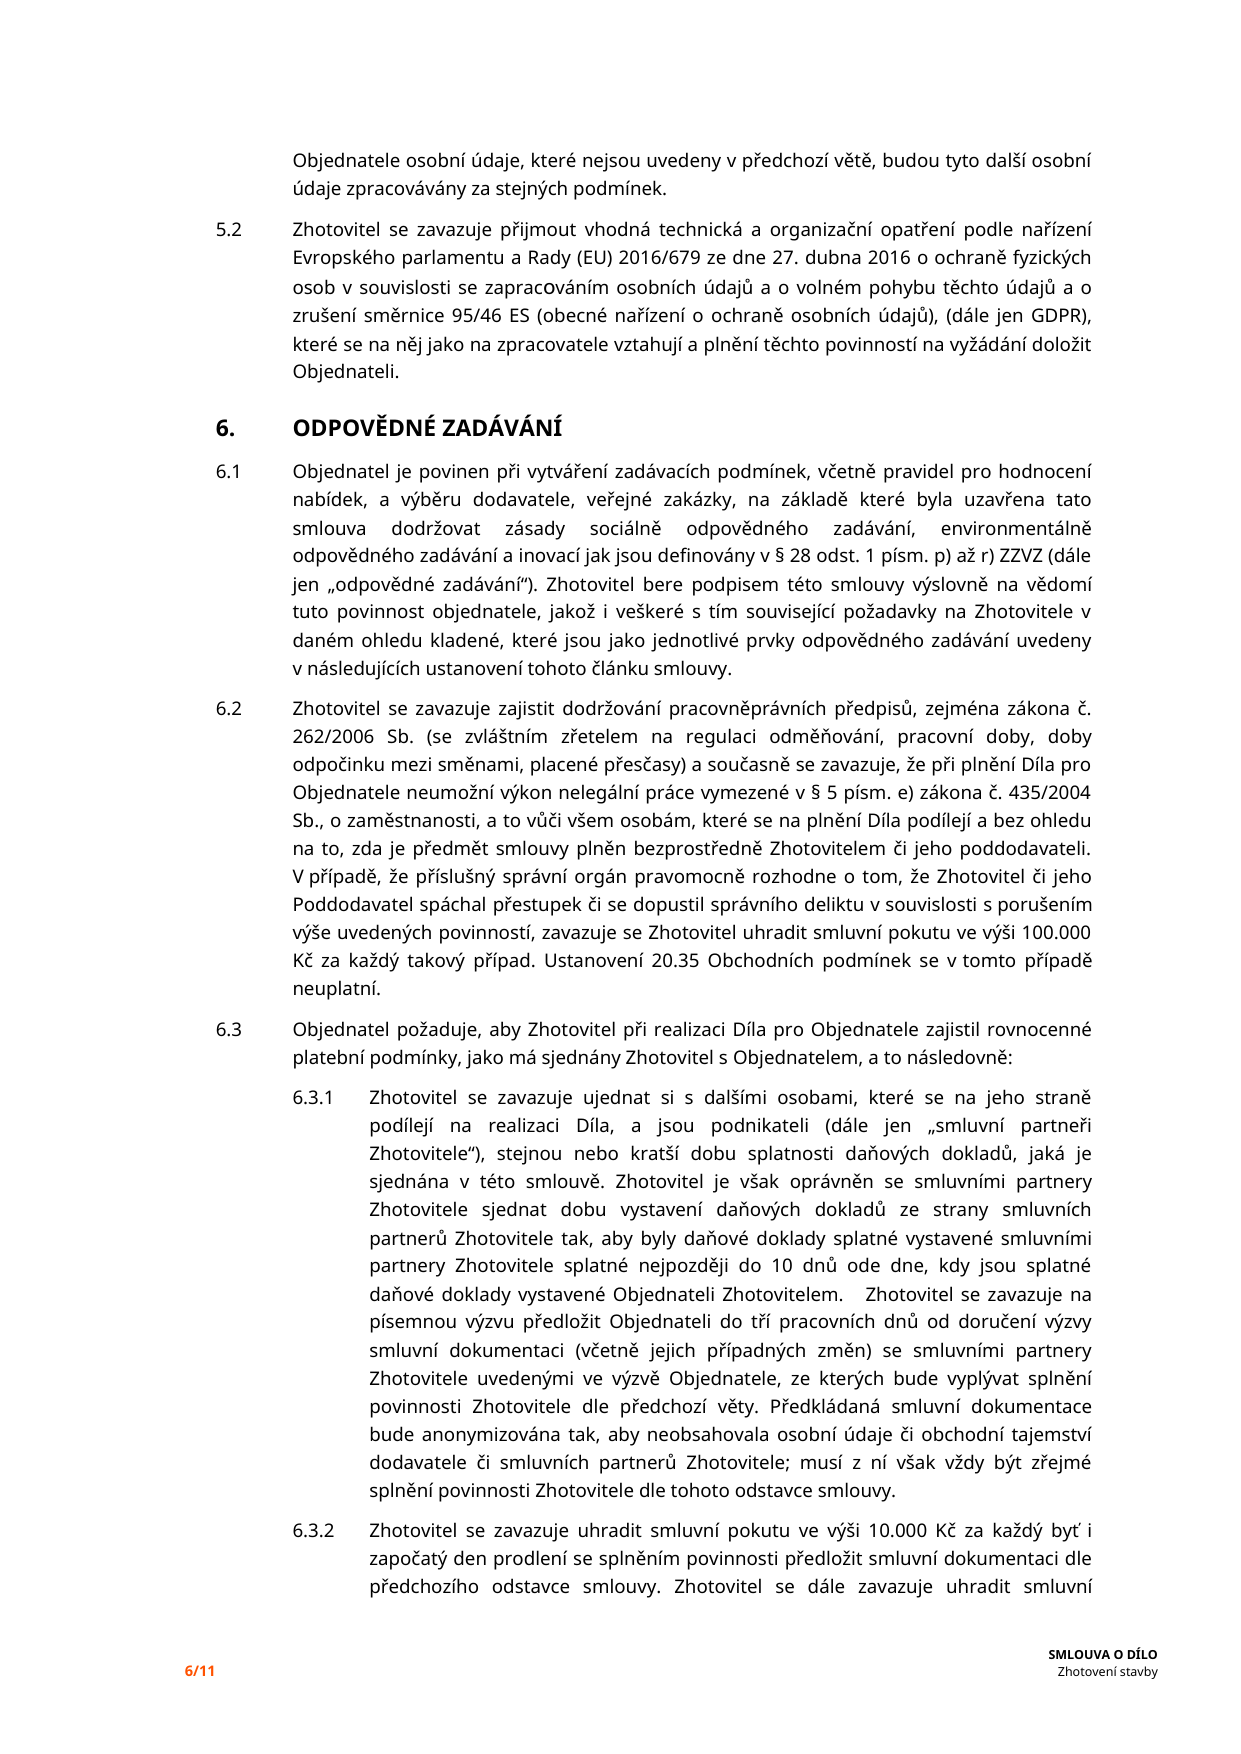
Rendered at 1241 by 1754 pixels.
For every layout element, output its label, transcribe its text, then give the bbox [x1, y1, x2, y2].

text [292, 1517, 1093, 1599]
text Zhotovitel se zavazuje přijmout vhodná technická a organizační opatření podle nařízení Evropského parlamentu a Rady (EU) 2016/679 ze dne 27. dubna 2016 o ochraně fyzických osob v souvislosti se zapracováním osobních údajů a o volném pohybu těchto údajů a o zrušení směrnice 95/46 ES (obecné nařízení o ochraně osobních údajů), (dále jen GDPR), které se na něj jako na zpracovatele vztahují a plnění těchto povinností na vyžádání doložit Objednateli. [216, 216, 1093, 384]
text Objednatel je povinen při vytváření zadávacích podmínek, včetně pravidel pro hodnocení nabídek, a výběru dodavatele, veřejné zakázky, na základě které byla uzavřena tato smlouva dodržovat zásady sociálně odpovědného zadávání, environmentálně odpovědného zadávání a inovací jak jsou definovány v § 28 odst. 1 písm. p) až r) ZZVZ (dále jen „odpovědné zadávání“). Zhotovitel bere podpisem této smlouvy výslovně na vědomí tuto povinnost objednatele, jakož i veškeré s tím související požadavky na Zhotovitele v daném ohledu kladené, které jsou jako jednotlivé prvky odpovědného zadávání uvedeny v následujících ustanovení tohoto článku smlouvy. [216, 459, 1093, 680]
text Zhotovitel se zavazuje ujednat si s dalšími osobami, které se na jeho straně podílejí na realizaci Díla, a jsou podnikateli (dále jen „smluvní partneři Zhotovitele“), stejnou nebo kratší dobu splatnosti daňových dokladů, jaká je sjednána v této smlouvě. Zhotovitel je však oprávněn se smluvními partnery Zhotovitele sjednat dobu vystavení daňových dokladů ze strany smluvních partnerů Zhotovitele tak, aby byly daňové doklady splatné vystavené smluvními partnery Zhotovitele splatné nejpozději do 10 dnů ode dne, kdy jsou splatné daňové doklady vystavené Objednateli Zhotovitelem. Zhotovitel se zavazuje na písemnou výzvu předložit Objednateli do tří pracovních dnů od doručení výzvy smluvní dokumentaci (včetně jejich případných změn) se smluvními partnery Zhotovitele uvedenými ve výzvě Objednatele, ze kterých bude vyplývat splnění povinnosti Zhotovitele dle předchozí věty. Předkládaná smluvní dokumentace bude anonymizována tak, aby neobsahovala osobní údaje či obchodní tajemství dodavatele či smluvních partnerů Zhotovitele; musí z ní však vždy být zřejmé splnění povinnosti Zhotovitele dle tohoto odstavce smlouvy. [292, 1085, 1093, 1502]
text Zhotovitel se zavazuje zajistit dodržování pracovněprávních předpisů, zejména zákona č. 262/2006 Sb. (se zvláštním zřetelem na regulaci odměňování, pracovní doby, doby odpočinku mezi směnami, placené přesčasy) a současně se zavazuje, že při plnění Díla pro Objednatele neumožní výkon nelegální práce vymezené v § 5 písm. e) zákona č. 435/2004 Sb., o zaměstnanosti, a to vůči všem osobám, které se na plnění Díla podílejí a bez ohledu na to, zda je předmět smlouvy plněn bezprostředně Zhotovitelem či jeho poddodavateli. V případě, že příslušný správní orgán pravomocně rozhodne o tom, že Zhotovitel či jeho Poddodavatel spáchal přestupek či se dopustil správního deliktu v souvislosti s porušením výše uvedených povinností, zavazuje se Zhotovitel uhradit smluvní pokutu ve výši 100.000 Kč za každý takový případ. Ustanovení 20.35 Obchodních podmínek se v tomto případě neuplatní. [216, 695, 1093, 1001]
text Objednatel požaduje, aby Zhotovitel při realizaci Díla pro Objednatele zajistil rovnocenné platební podmínky, jako má sjednány Zhotovitel s Objednatelem, a to následovně: [216, 1016, 1093, 1070]
text ODPOVĚDNÉ ZADÁVÁNÍ [216, 412, 1093, 443]
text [216, 147, 1093, 201]
